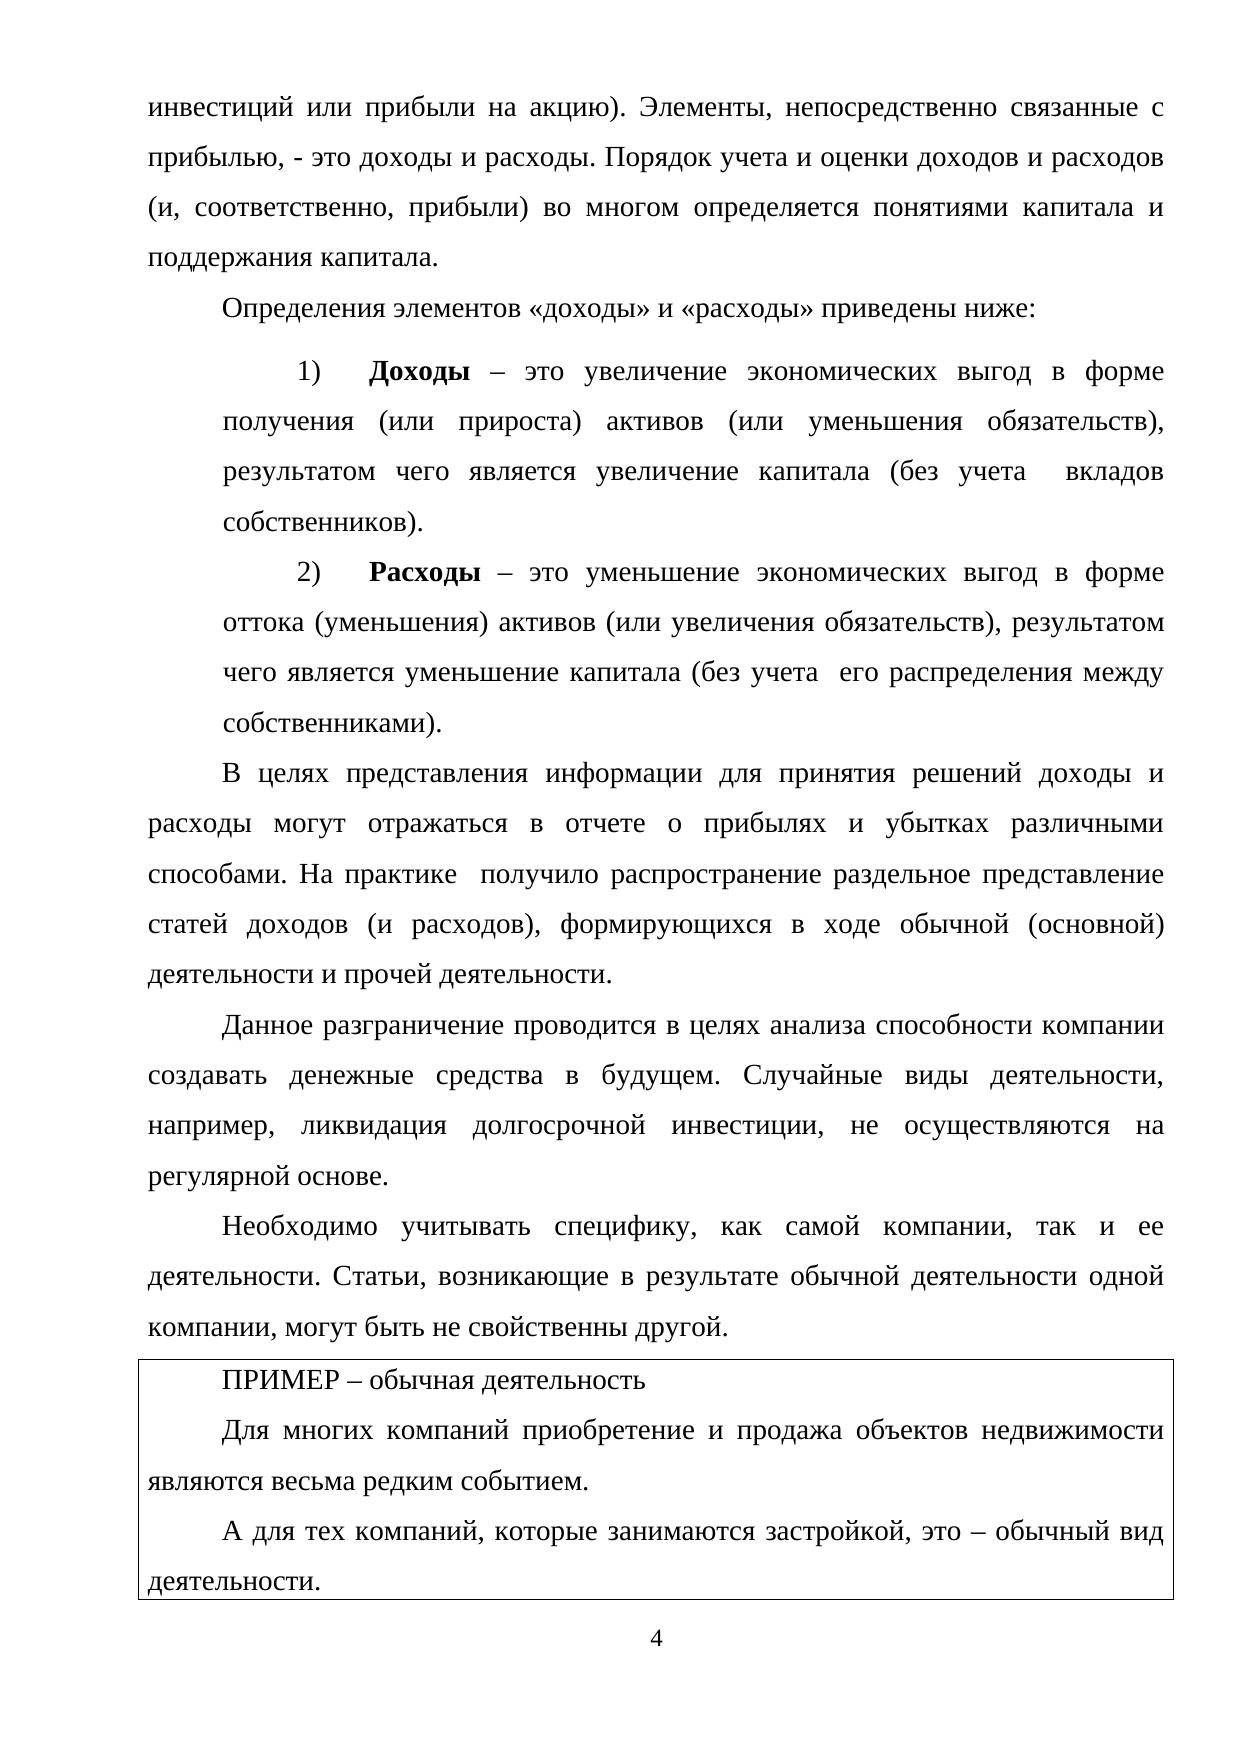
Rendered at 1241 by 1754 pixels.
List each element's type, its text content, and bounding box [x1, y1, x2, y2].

text Определения элементов «доходы» и «расходы» приведены ниже: [148, 290, 1165, 323]
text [148, 89, 1165, 273]
list Доходы – это увеличение экономических выгод в форме получения (или прироста) активов (или уменьшения обязательств), результатом чего является увеличение капитала (без учета вкладов собственников). [223, 353, 1165, 537]
text Данное разграничение проводится в целях анализа способности компании создавать денежные средства в будущем. Случайные виды деятельности, например, ликвидация долгосрочной инвестиции, не осуществляются на регулярной основе. [148, 1007, 1165, 1191]
text А для тех компаний, которые занимаются застройкой, это – обычный вид деятельности. [139, 1510, 1173, 1599]
text ПРИМЕР – обычная деятельность [139, 1360, 1173, 1396]
list Расходы – это уменьшение экономических выгод в форме оттока (уменьшения) активов (или увеличения обязательств), результатом чего является уменьшение капитала (без учета его распределения между собственниками). [223, 554, 1165, 738]
text Необходимо учитывать специфику, как самой компании, так и ее деятельности. Статьи, возникающие в результате обычной деятельности одной компании, могут быть не свойственны другой. [148, 1208, 1165, 1342]
text Для многих компаний приобретение и продажа объектов недвижимости являются весьма редким событием. [139, 1409, 1173, 1496]
text В целях представления информации для принятия решений доходы и расходы могут отражаться в отчете о прибылях и убытках различными способами. На практике получило распространение раздельное представление статей доходов (и расходов), формирующихся в ходе обычной (основной) деятельности и прочей деятельности. [148, 755, 1165, 990]
